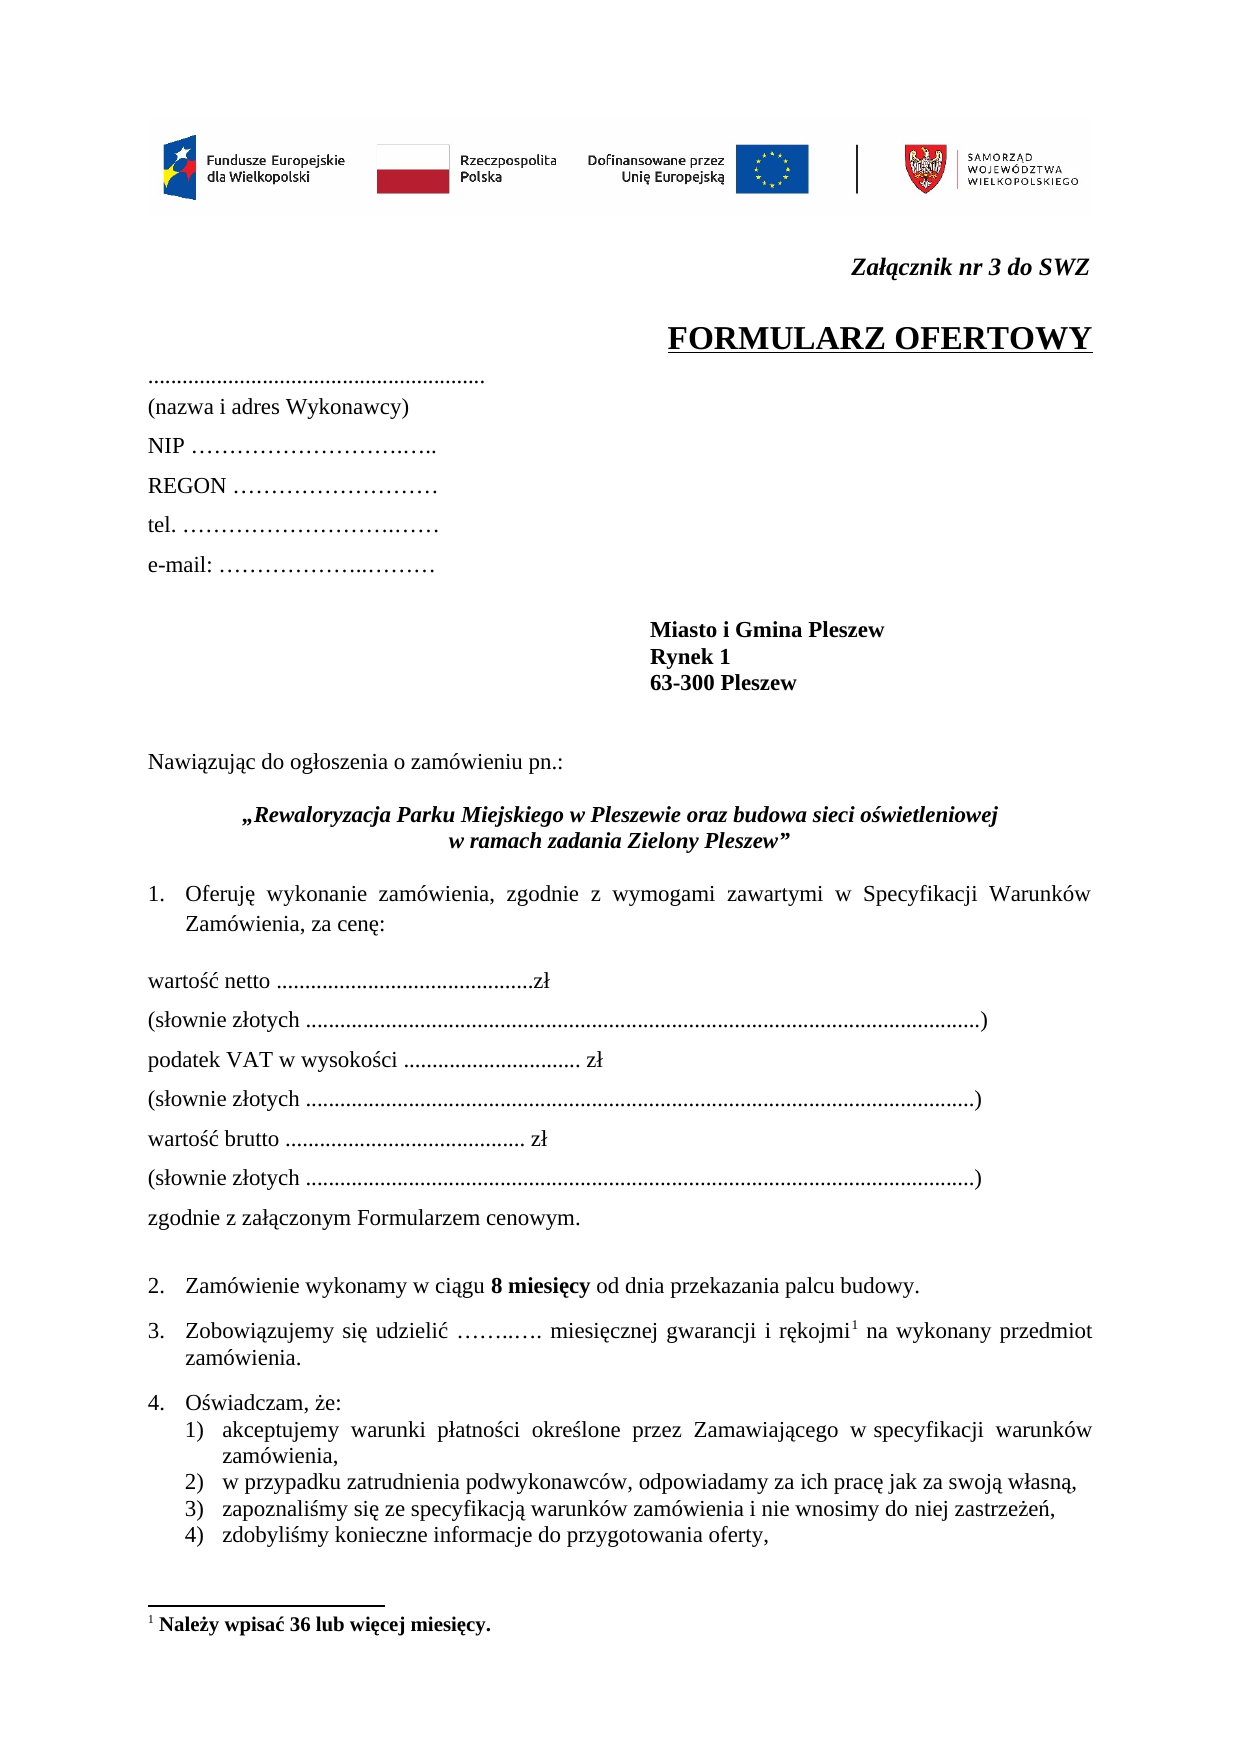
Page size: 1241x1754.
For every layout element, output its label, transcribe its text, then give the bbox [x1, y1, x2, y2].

text Załącznik nr 3 do SWZ [148, 252, 1092, 281]
text zgodnie z załączonym Formularzem cenowym. [148, 1204, 1092, 1230]
text FORMULARZ OFERTOWY [148, 318, 1092, 357]
list w przypadku zatrudnienia podwykonawców, odpowiadamy za ich pracę jak za swoją własną, [184, 1468, 1092, 1495]
text (słownie złotych .....................................................................................................................) [148, 1085, 1092, 1112]
list Zobowiązujemy się udzielić ……..…. miesięcznej gwarancji i rękojmi na wykonany przedmiot zamówienia. [148, 1317, 1092, 1370]
text tel. ……………………….…… [148, 511, 1092, 537]
text podatek VAT w wysokości ............................... zł [148, 1046, 1092, 1072]
text Nawiązując do ogłoszenia o zamówieniu pn.: [148, 748, 1092, 774]
list Zamówienie wykonamy w ciągu 8 miesięcy od dnia przekazania palcu budowy. [148, 1272, 1092, 1298]
list Oferuję wykonanie zamówienia, zgodnie z wymogami zawartymi w Specyfikacji Warunków Zamówienia, za cenę: [148, 880, 1092, 937]
text wartość brutto .......................................... zł [148, 1125, 1092, 1151]
text REGON ……………………… [148, 472, 1092, 498]
text ........................................................... [148, 362, 1092, 389]
text „Rewaloryzacja Parku Miejskiego w Pleszewie oraz budowa sieci oświetleniowej [148, 801, 1092, 827]
text e-mail: ………………..……… [148, 551, 1092, 577]
list akceptujemy warunki płatności określone przez Zamawiającego w specyfikacji warunków zamówienia, [184, 1416, 1092, 1468]
picture [147, 118, 1094, 216]
text wartość netto .............................................zł [148, 967, 1092, 993]
text 63-300 Pleszew [148, 669, 1092, 696]
text NIP ……………………….….. [148, 432, 1092, 458]
text (słownie złotych .....................................................................................................................) [148, 1164, 1092, 1191]
list zapoznaliśmy się ze specyfikacją warunków zamówienia i nie wnosimy do niej zastrzeżeń, [184, 1495, 1092, 1521]
text Miasto i Gmina Pleszew [148, 616, 1092, 643]
text Rynek 1 [148, 643, 1092, 669]
text (słownie złotych ......................................................................................................................) [148, 1006, 1092, 1033]
text (nazwa i adres Wykonawcy) [148, 393, 1092, 419]
text w ramach zadania Zielony Pleszew” [148, 827, 1092, 854]
list Oświadczam, że: [148, 1389, 1092, 1416]
list zdobyliśmy konieczne informacje do przygotowania oferty, [184, 1521, 1092, 1547]
